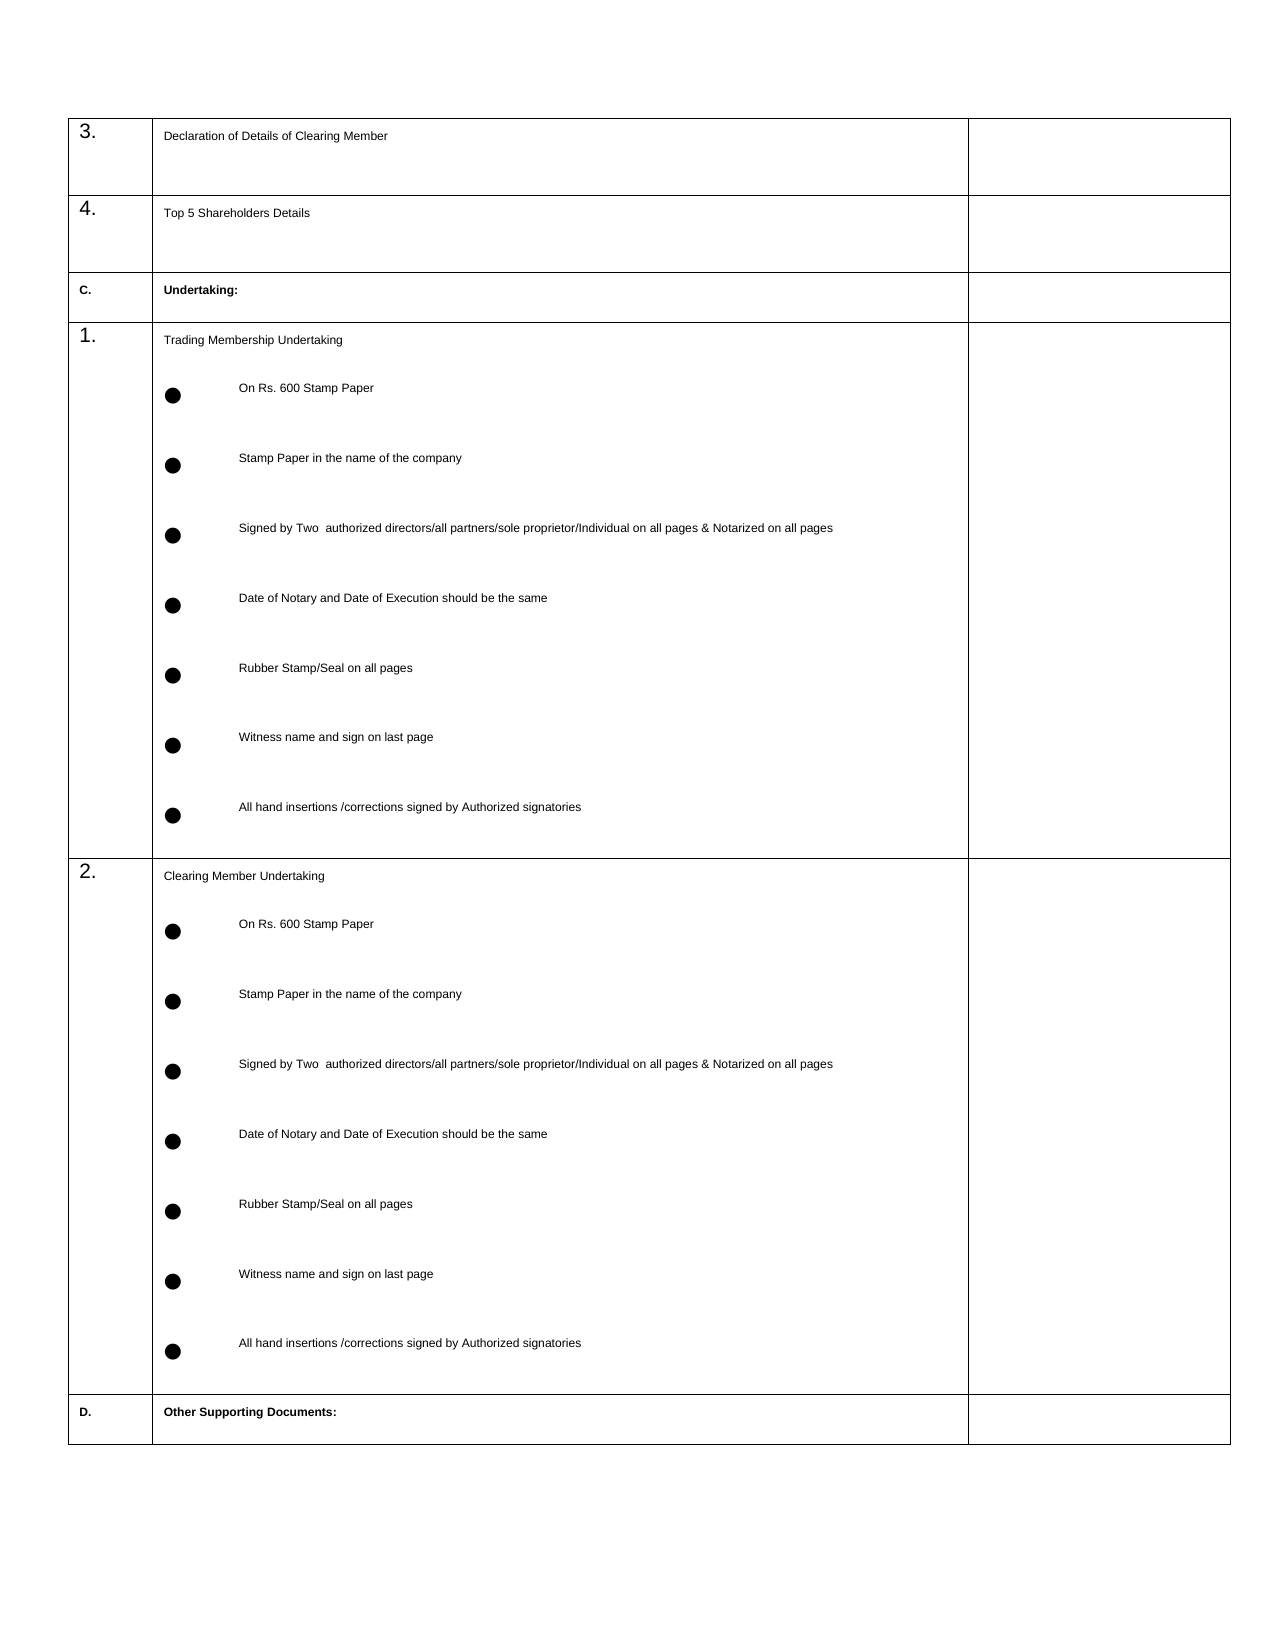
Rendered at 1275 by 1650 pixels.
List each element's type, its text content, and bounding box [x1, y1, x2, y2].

table_cell [969, 859, 1230, 1394]
table_cell [69, 119, 152, 195]
table_cell D. [69, 1395, 152, 1443]
table_cell [69, 196, 152, 272]
table_cell Clearing Member Undertaking On Rs. 600 Stamp Paper Stamp Paper in the name of the company Signed by Two authorized directors/all partners/sole proprietor/Individual on all pages & Notarized on all pages Date of Notary and Date of Execution should be the same Rubber Stamp/Seal on all pages Witness name and sign on last page All hand insertions /corrections signed by Authorized signatories [153, 859, 968, 1394]
table_cell [969, 273, 1230, 322]
table_cell C. [69, 273, 152, 322]
table_cell Trading Membership Undertaking On Rs. 600 Stamp Paper Stamp Paper in the name of the company Signed by Two authorized directors/all partners/sole proprietor/Individual on all pages & Notarized on all pages Date of Notary and Date of Execution should be the same Rubber Stamp/Seal on all pages Witness name and sign on last page All hand insertions /corrections signed by Authorized signatories [153, 323, 968, 858]
table_cell Other Supporting Documents: [153, 1395, 968, 1443]
table_cell [969, 1395, 1230, 1443]
table_cell Top 5 Shareholders Details [153, 196, 968, 272]
table_cell Declaration of Details of Clearing Member [153, 119, 968, 195]
table_cell [969, 323, 1230, 858]
table_cell Undertaking: [153, 273, 968, 322]
table_cell [69, 323, 152, 858]
table_cell [69, 859, 152, 1394]
table_cell [969, 196, 1230, 272]
table_cell [969, 119, 1230, 195]
